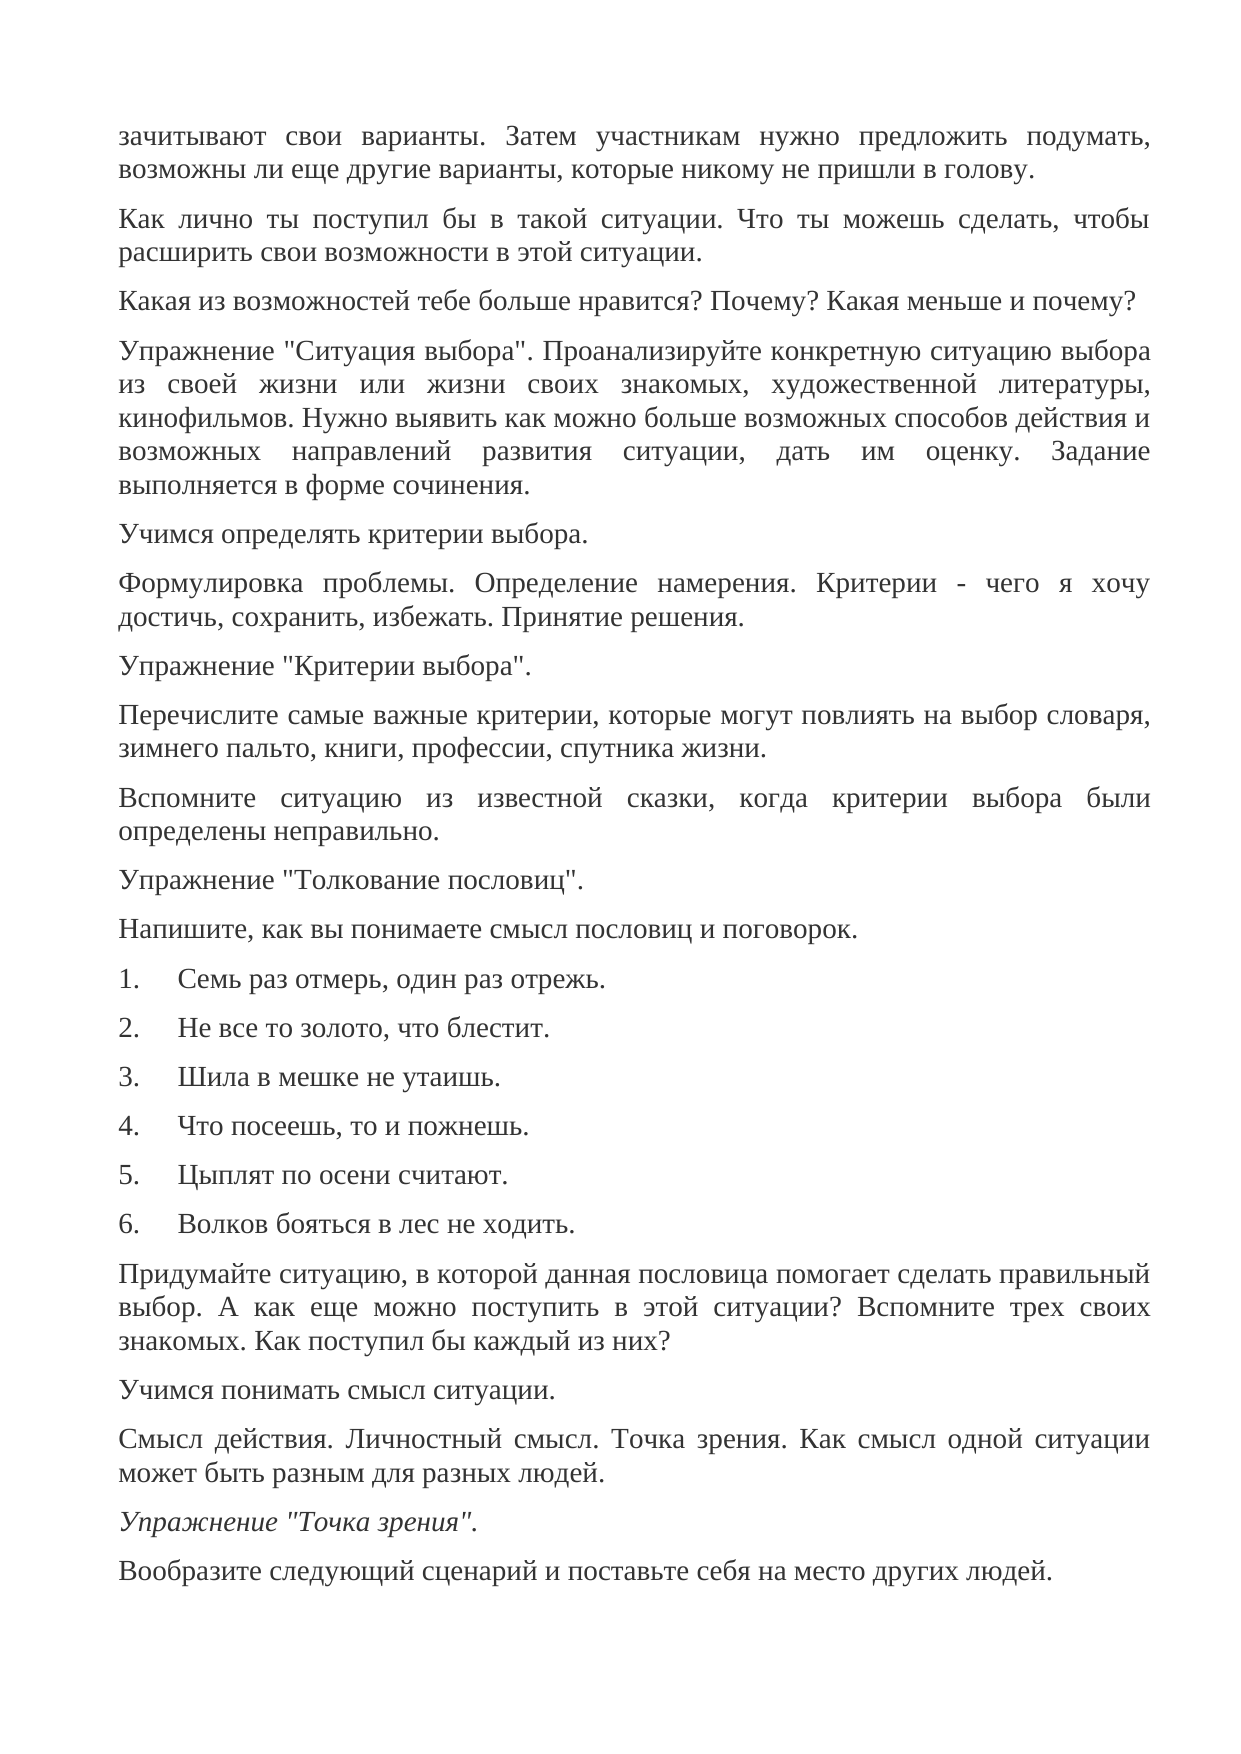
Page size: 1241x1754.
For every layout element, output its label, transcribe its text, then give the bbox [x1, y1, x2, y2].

text Вообразите следующий сценарий и поставьте себя на место других людей. [118, 1553, 1152, 1587]
text Учимся определять критерии выбора. [118, 516, 1152, 549]
text 4. Что посеешь, то и пожнешь. [118, 1108, 1152, 1142]
text 1. Семь раз отмерь, один раз отрежь. [118, 961, 1152, 994]
text Перечислите самые важные критерии, которые могут повлиять на выбор словаря, зимнего пальто, книги, профессии, спутника жизни. [118, 697, 1152, 764]
text 2. Не все то золото, что блестит. [118, 1010, 1152, 1043]
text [118, 118, 1152, 185]
text Напишите, как вы понимаете смысл пословиц и поговорок. [118, 912, 1152, 945]
text Придумайте ситуацию, в которой данная пословица помогает сделать правильный выбор. А как еще можно поступить в этой ситуации? Вспомните трех своих знакомых. Как поступил бы каждый из них? [118, 1256, 1152, 1356]
text Какая из возможностей тебе больше нравится? Почему? Какая меньше и почему? [118, 283, 1152, 317]
text 6. Волков бояться в лес не ходить. [118, 1207, 1152, 1240]
text Как лично ты поступил бы в такой ситуации. Что ты можешь сделать, чтобы расширить свои возможности в этой ситуации. [118, 201, 1152, 268]
text Смысл действия. Личностный смысл. Точка зрения. Как смысл одной ситуации может быть разным для разных людей. [118, 1421, 1152, 1488]
text Упражнение "Ситуация выбора". Проанализируйте конкретную ситуацию выбора из своей жизни или жизни своих знакомых, художественной литературы, кинофильмов. Нужно выявить как можно больше возможных способов действия и возможных направлений развития ситуации, дать им оценку. Задание выполняется в форме сочинения. [118, 333, 1152, 500]
text Формулировка проблемы. Определение намерения. Критерии - чего я хочу достичь, сохранить, избежать. Принятие решения. [118, 565, 1152, 632]
text Упражнение "Точка зрения". [118, 1504, 1152, 1537]
text Упражнение "Критерии выбора". [118, 648, 1152, 681]
text 5. Цыплят по осени считают. [118, 1157, 1152, 1191]
text Учимся понимать смысл ситуации. [118, 1372, 1152, 1406]
text Упражнение "Толкование пословиц". [118, 862, 1152, 896]
text 3. Шила в мешке не утаишь. [118, 1059, 1152, 1093]
text Вспомните ситуацию из известной сказки, когда критерии выбора были определены неправильно. [118, 780, 1152, 847]
